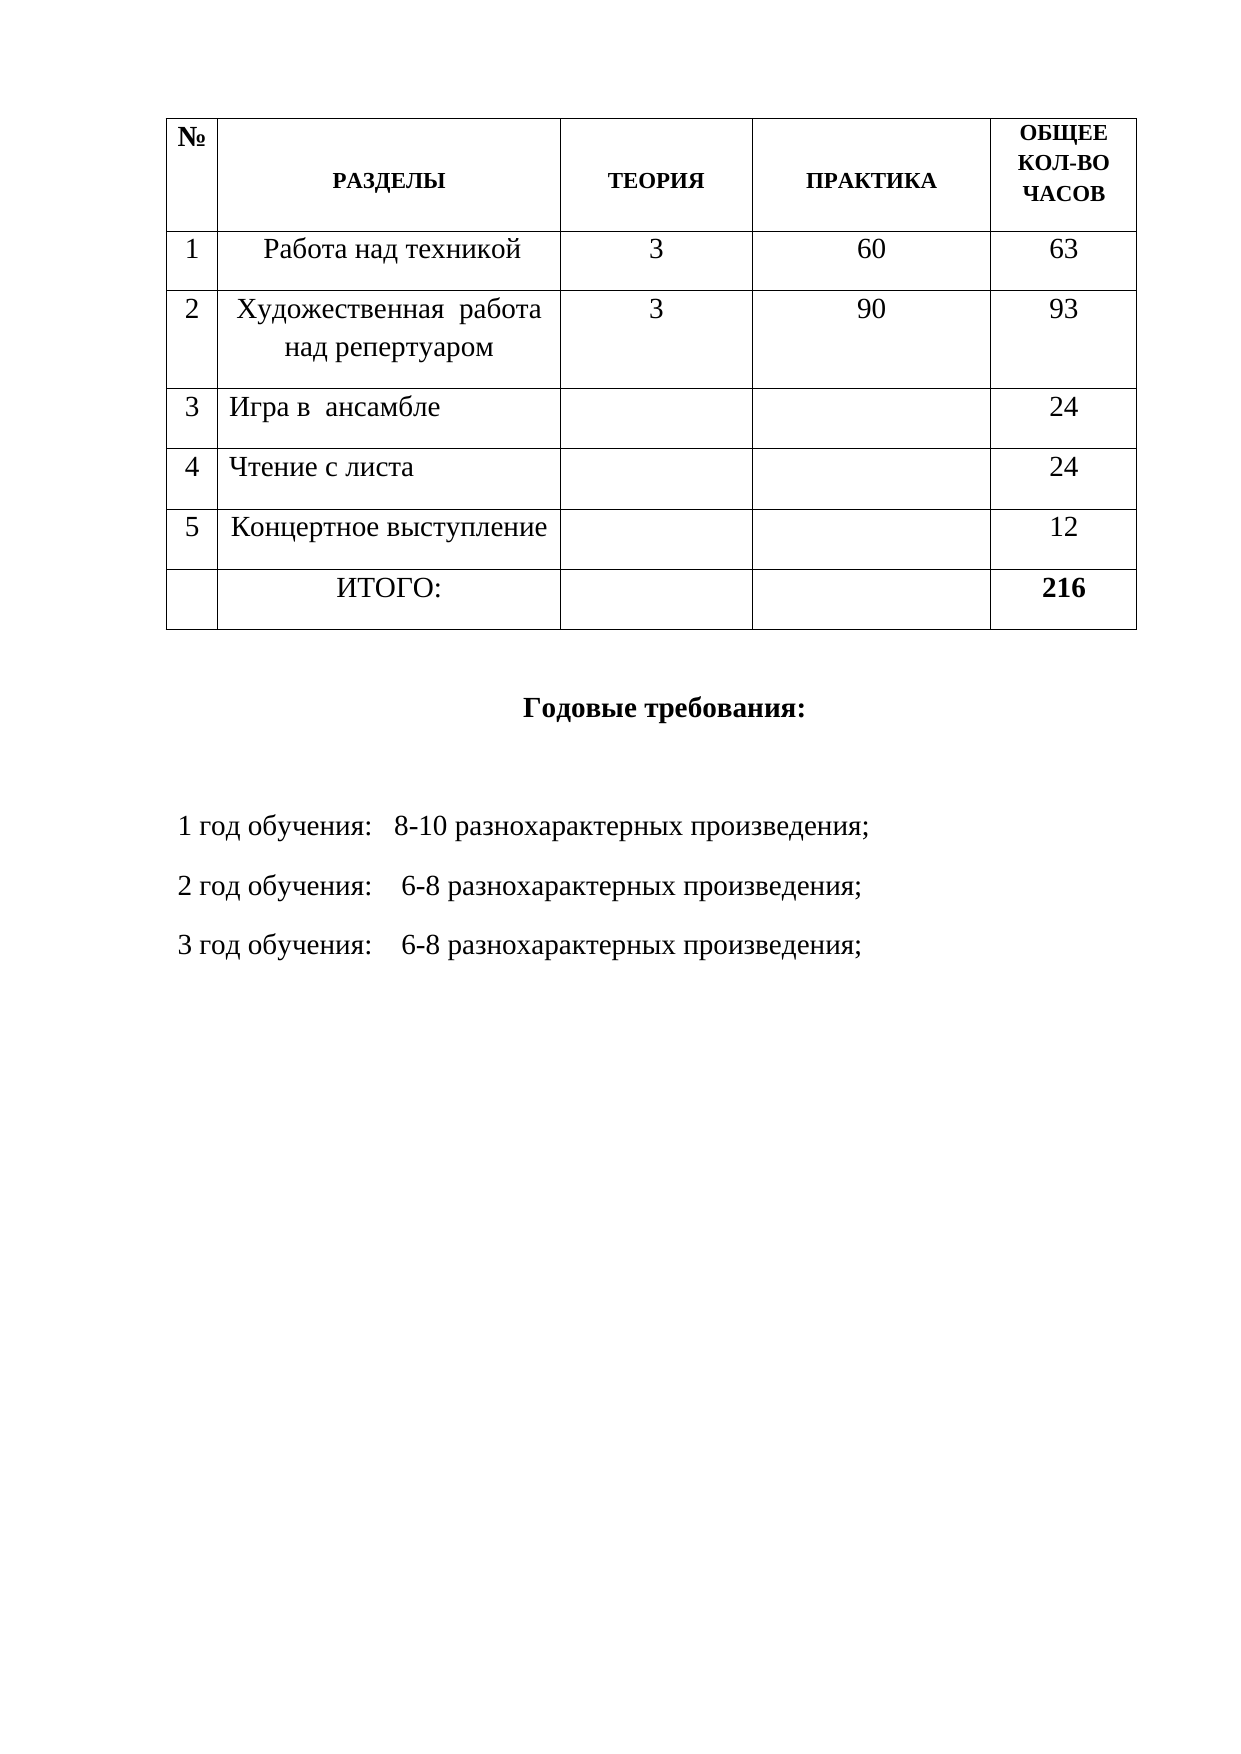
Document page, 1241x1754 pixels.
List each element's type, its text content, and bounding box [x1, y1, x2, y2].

table_cell Концертное выступление [218, 510, 560, 569]
table_cell [561, 449, 752, 508]
table_cell 2 [167, 291, 217, 388]
table_cell 3 [167, 389, 217, 448]
table_cell [561, 389, 752, 448]
text 3 год обучения: 6-8 разнохарактерных произведения; [177, 927, 1152, 961]
table_header РАЗДЕЛЫ [218, 119, 560, 231]
table_cell [753, 389, 990, 448]
table_cell Работа над техникой [218, 232, 560, 290]
table_header № [167, 119, 217, 231]
table_cell 5 [167, 510, 217, 569]
text 1 год обучения: 8-10 разнохарактерных произведения; [177, 808, 1152, 842]
table_cell 93 [991, 291, 1136, 388]
table_cell Художественная работа над репертуаром [218, 291, 560, 388]
table_cell ИТОГО: [218, 570, 560, 629]
table_cell 3 [561, 232, 752, 290]
table_cell [561, 570, 752, 629]
table_cell 60 [753, 232, 990, 290]
text Годовые требования: [177, 690, 1152, 723]
table_cell 4 [167, 449, 217, 508]
table_cell 24 [991, 389, 1136, 448]
text 2 год обучения: 6-8 разнохарактерных произведения; [177, 868, 1152, 901]
table_cell [561, 510, 752, 569]
table_cell Чтение с листа [218, 449, 560, 508]
table_cell [753, 570, 990, 629]
table_cell [753, 510, 990, 569]
table_cell 24 [991, 449, 1136, 508]
table_header ТЕОРИЯ [561, 119, 752, 231]
table_cell 90 [753, 291, 990, 388]
table_cell Игра в ансамбле [218, 389, 560, 448]
table_cell [753, 449, 990, 508]
table_cell 63 [991, 232, 1136, 290]
table_header ПРАКТИКА [753, 119, 990, 231]
table_cell 1 [167, 232, 217, 290]
table_cell [167, 570, 217, 629]
table_cell 12 [991, 510, 1136, 569]
table_header ОБЩЕЕ КОЛ-ВО ЧАСОВ [991, 119, 1136, 231]
table_cell 216 [991, 570, 1136, 629]
table_cell 3 [561, 291, 752, 388]
